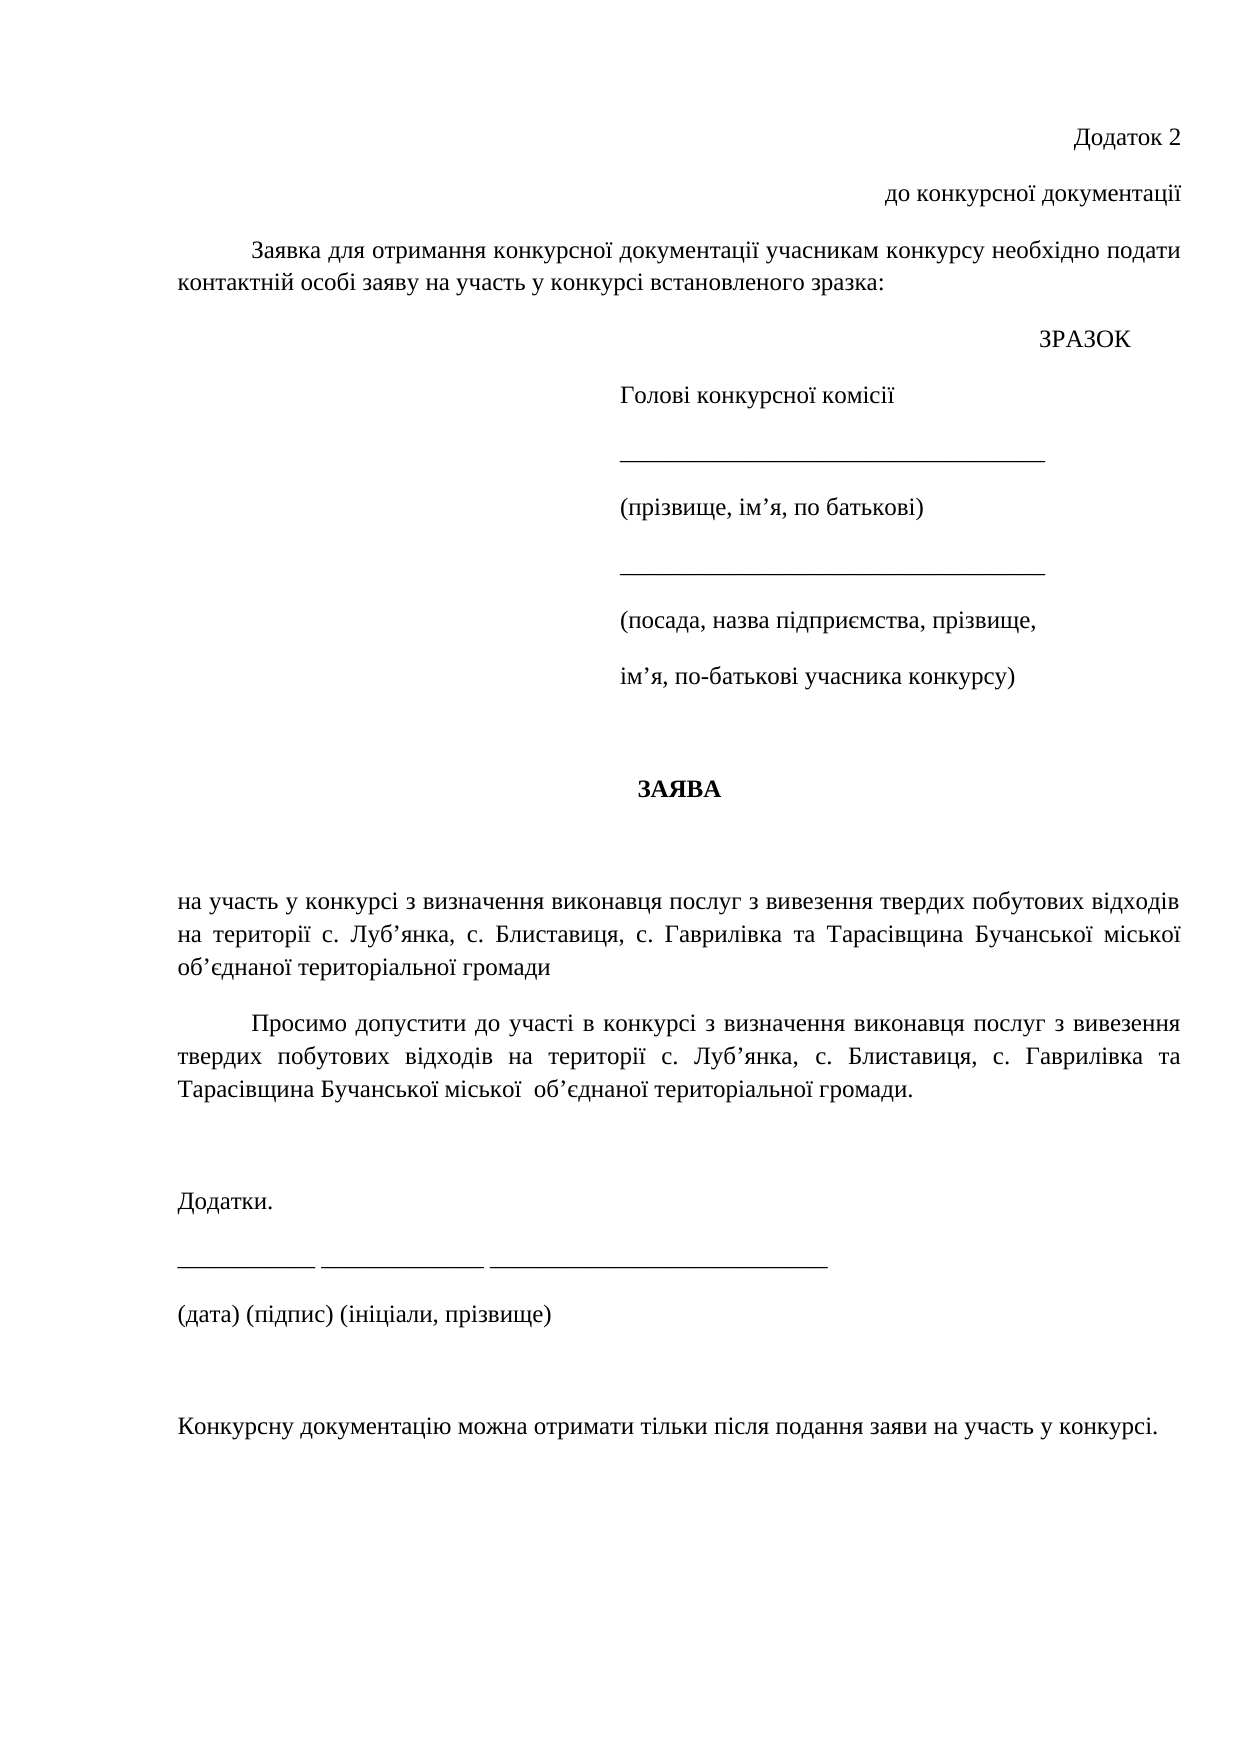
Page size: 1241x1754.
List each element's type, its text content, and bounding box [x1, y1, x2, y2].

text Конкурсну документацію можна отримати тільки після подання заяви на участь у конкурсі. [177, 1407, 1181, 1440]
text на участь у конкурсі з визначення виконавця послуг з вивезення твердих побутових відходів на території с. Луб’янка, с. Блиставиця, с. Гаврилівка та Тарасівщина Бучанської міської об’єднаної територіальної громади [177, 882, 1181, 981]
text ___________ _____________ ___________________________ [177, 1238, 1181, 1271]
text Заявка для отримання конкурсної документації учасникам конкурсу необхідно подати контактній особі заяву на участь у конкурсі встановленого зразка: [177, 231, 1181, 296]
text (прізвище, ім’я, по батькові) [546, 488, 1181, 521]
text до конкурсної документації [177, 174, 1181, 207]
text (дата) (підпис) (ініціали, прізвище) [177, 1295, 1181, 1327]
text ім’я, по-батькові учасника конкурсу) [546, 657, 1181, 690]
text ЗАЯВА [177, 770, 1181, 802]
text __________________________________ [546, 545, 1181, 577]
text Просимо допустити до участі в конкурсі з визначення виконавця послуг з вивезення твердих побутових відходів на території с. Луб’янка, с. Блиставиця, с. Гаврилівка та Тарасівщина Бучанської міської об’єднаної територіальної громади. [177, 1004, 1181, 1102]
text ЗРАЗОК [915, 320, 1181, 352]
text Голові конкурсної комісії [546, 376, 1181, 409]
text Додатки. [177, 1182, 1181, 1215]
text Додаток 2 [177, 118, 1181, 151]
text __________________________________ [546, 432, 1181, 465]
text (посада, назва підприємства, прізвище, [546, 601, 1181, 634]
